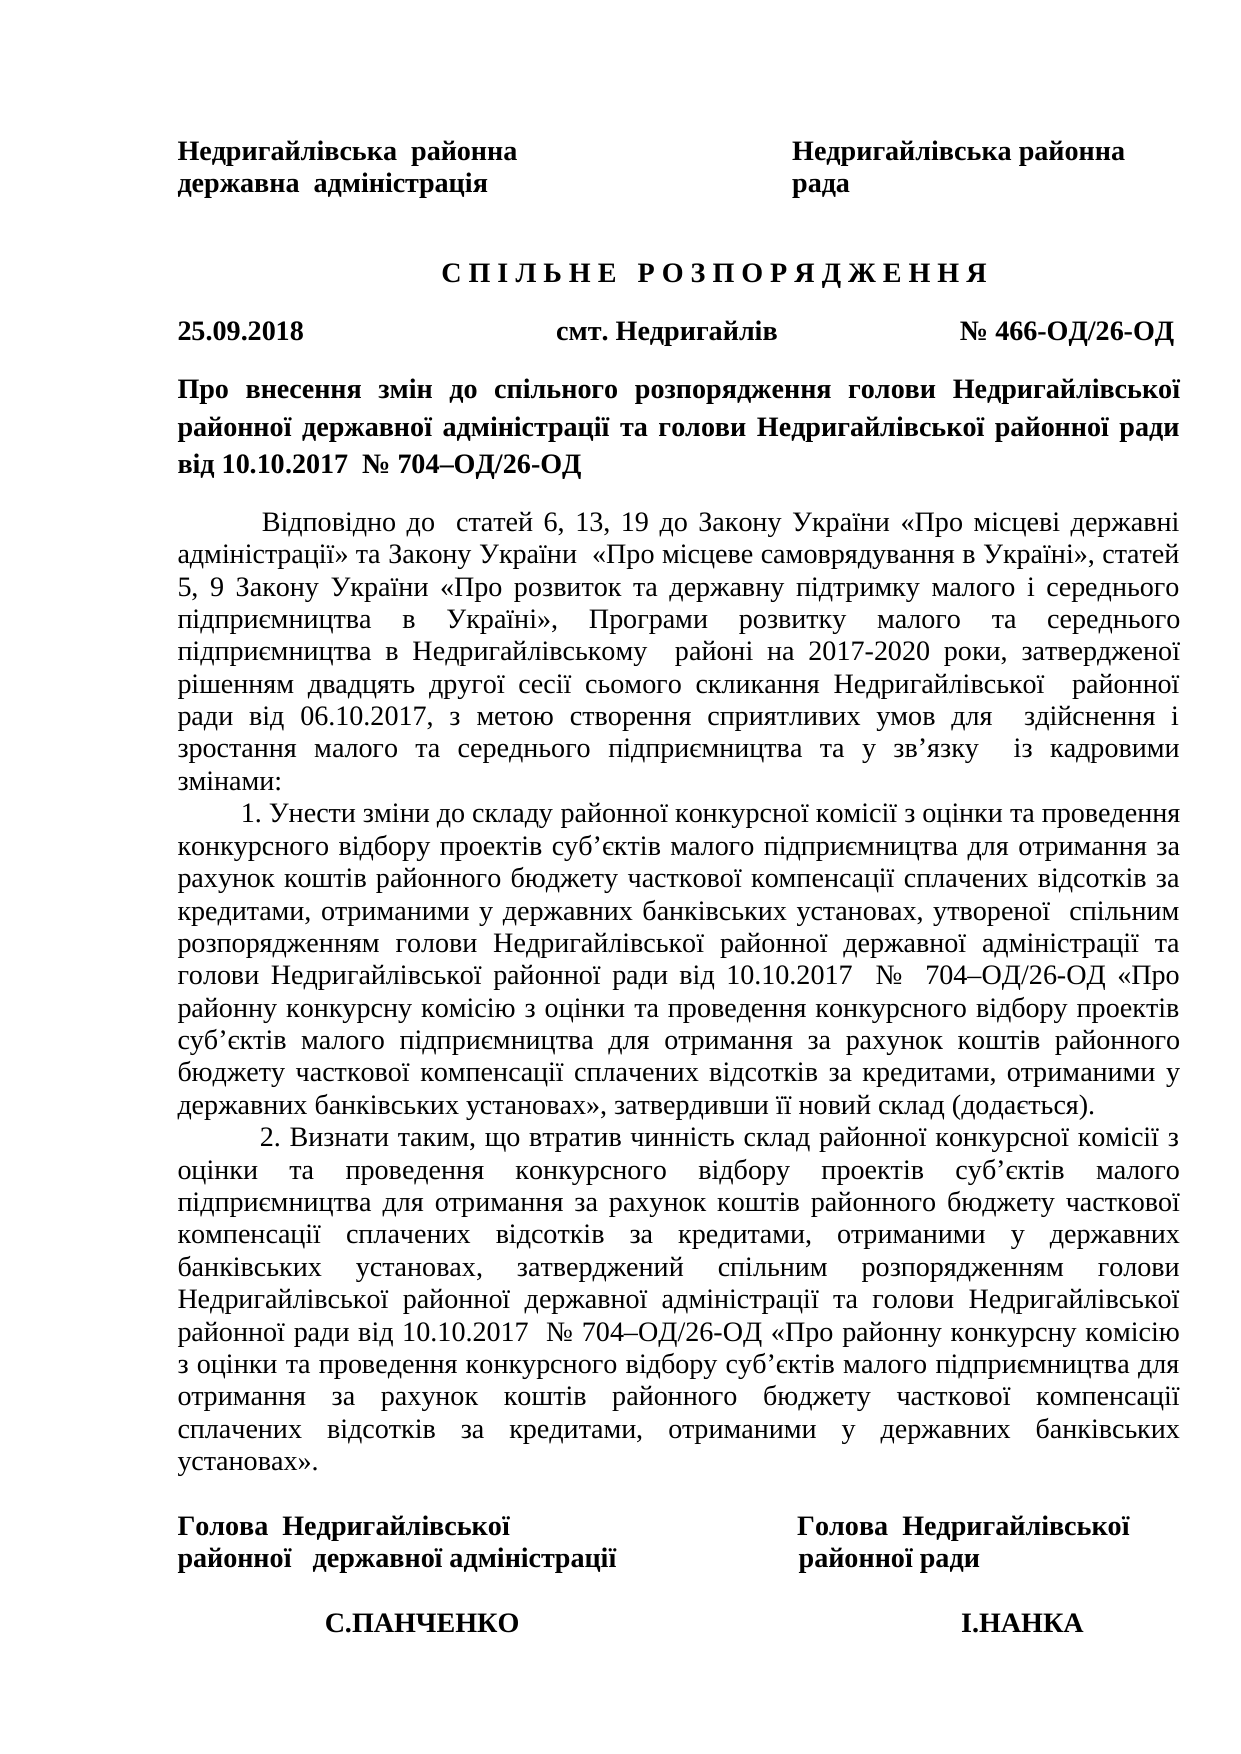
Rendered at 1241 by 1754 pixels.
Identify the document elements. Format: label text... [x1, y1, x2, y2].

text 25.09.2018 смт. Недригайлів № 466-ОД/26-ОД [177, 314, 1181, 347]
text С.ПАНЧЕНКО І.НАНКА [177, 1606, 1181, 1639]
text С П І Л Ь Н Е Р О З П О Р Я Д Ж Е Н Н Я [177, 256, 1181, 289]
text 1. Унести зміни до складу районної конкурсної комісії з оцінки та проведення конкурсного відбору проектів суб’єктів малого підприємництва для отримання за рахунок коштів районного бюджету часткової компенсації сплачених відсотків за кредитами, отриманими у державних банківських установах, утвореної спільним розпорядженням голови Недригайлівської районної державної адміністрації та голови Недригайлівської районної ради від 10.10.2017 № 704–ОД/26-ОД «Про районну конкурсну комісію з оцінки та проведення конкурсного відбору проектів суб’єктів малого підприємництва для отримання за рахунок коштів районного бюджету часткової компенсації сплачених відсотків за кредитами, отриманими у державних банківських установах», затвердивши її новий склад (додається). [177, 796, 1181, 1120]
text Про внесення змін до спільного розпорядження голови Недригайлівської районної державної адміністрації та голови Недригайлівської районної ради від 10.10.2017 № 704–ОД/26-ОД [177, 372, 1181, 479]
text Відповідно до статей 6, 13, 19 до Закону України «Про місцеві державні адміністрації» та Закону України «Про місцеве самоврядування в Україні», статей 5, 9 Закону України «Про розвиток та державну підтримку малого і середнього підприємництва в Україні», Програми розвитку малого та середнього підприємництва в Недригайлівському районі на 2017-2020 роки, затвердженої рішенням двадцять другої сесії сьомого скликання Недригайлівської районної ради від 06.10.2017, з метою створення сприятливих умов для здійснення і зростання малого та середнього підприємництва та у зв’язку із кадровими змінами: [177, 505, 1181, 796]
table_header Недригайлівська районна рада [605, 134, 1163, 198]
table_header Недригайлівська районна державна адміністрація [166, 134, 605, 198]
text 2. Визнати таким, що втратив чинність склад районної конкурсної комісії з оцінки та проведення конкурсного відбору проектів суб’єктів малого підприємництва для отримання за рахунок коштів районного бюджету часткової компенсації сплачених відсотків за кредитами, отриманими у державних банківських установах, затверджений спільним розпорядженням голови Недригайлівської районної державної адміністрації та голови Недригайлівської районної ради від 10.10.2017 № 704–ОД/26-ОД «Про районну конкурсну комісію з оцінки та проведення конкурсного відбору суб’єктів малого підприємництва для отримання за рахунок коштів районного бюджету часткової компенсації сплачених відсотків за кредитами, отриманими у державних банківських установах». [177, 1120, 1181, 1477]
text Голова Недригайлівської Голова Недригайлівської [177, 1509, 1181, 1541]
text районної державної адміністрації районної ради [177, 1541, 1181, 1574]
